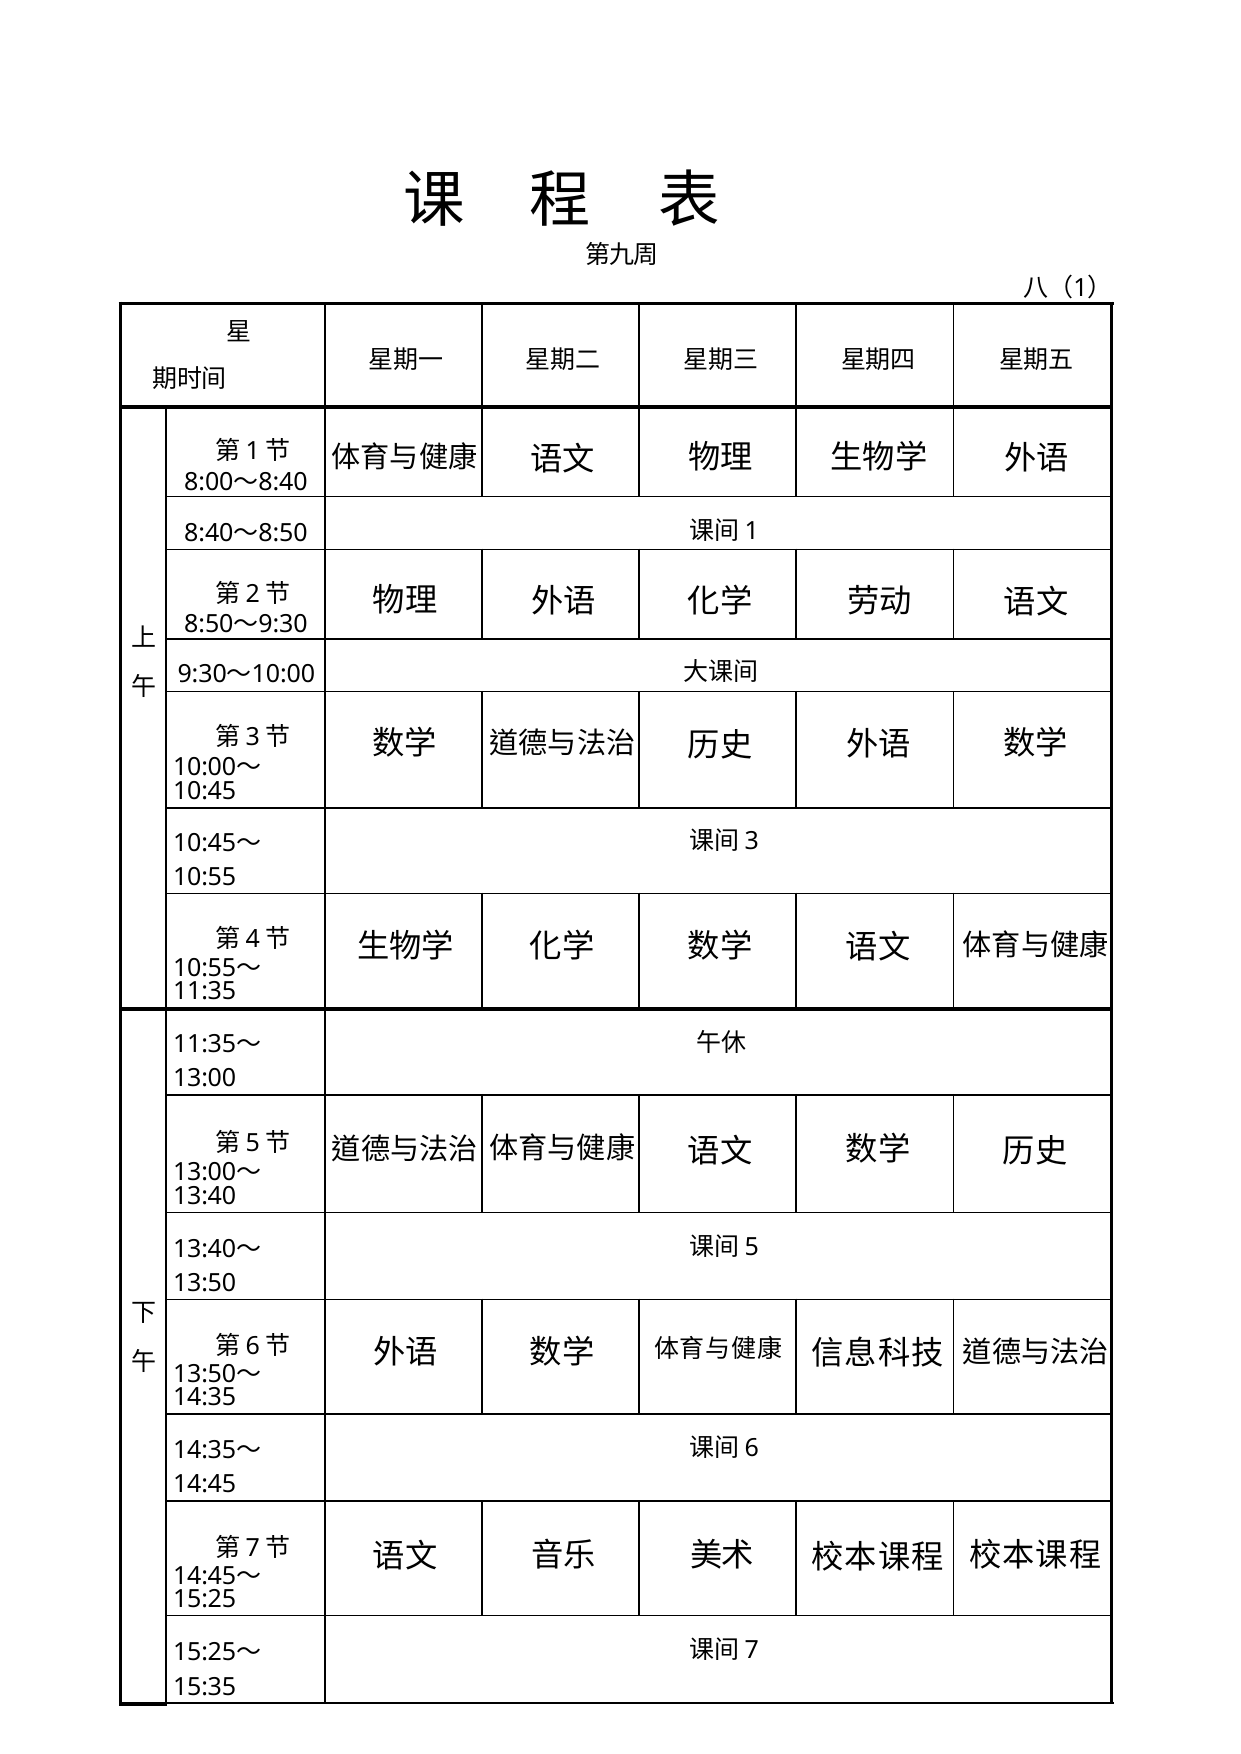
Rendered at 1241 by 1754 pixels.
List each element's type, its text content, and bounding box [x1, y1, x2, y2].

table_cell 物理 [326, 550, 481, 638]
table_cell 15:25～15:35 [167, 1616, 324, 1702]
table_cell 14:35～14:45 [167, 1415, 324, 1500]
table_cell 体育与健康 [954, 894, 1110, 1007]
table_header 星期时间 [122, 305, 324, 405]
table_cell 体育与健康 [326, 409, 481, 496]
table_cell 课间5 [326, 1213, 1110, 1298]
table_cell 上 午 [122, 409, 165, 1007]
table_cell 午休 [326, 1011, 1110, 1094]
table_cell 语文 [954, 550, 1110, 638]
table_cell 第6节 13:50～14:35 [167, 1300, 324, 1413]
table_cell 外语 [954, 409, 1110, 496]
table_cell 劳动 [797, 550, 953, 638]
table_cell 9:30～10:00 [167, 640, 324, 691]
table_cell 下 午 [122, 1011, 165, 1702]
table_cell 历史 [640, 692, 795, 807]
table_cell 外语 [326, 1300, 481, 1413]
table_cell 10:45～10:55 [167, 809, 324, 893]
table_cell 数学 [483, 1300, 638, 1413]
table_header 星期一 [326, 305, 481, 405]
table_cell 语文 [483, 409, 638, 496]
table_cell 课间7 [326, 1616, 1110, 1702]
table_cell 第1节 8:00～8:40 [167, 409, 324, 496]
table_cell 课间1 [326, 497, 1110, 548]
table_cell 道德与法治 [326, 1096, 481, 1212]
table_cell 第3节 10:00～10:45 [167, 692, 324, 807]
table_cell 生物学 [326, 894, 481, 1007]
table_cell 美术 [640, 1502, 795, 1614]
table_cell 数学 [640, 894, 795, 1007]
table_cell 化学 [640, 550, 795, 638]
table_cell 课间6 [326, 1415, 1110, 1500]
table_cell 信息科技 [797, 1300, 953, 1413]
text 八（1） [120, 275, 1112, 302]
table_cell 历史 [954, 1096, 1110, 1212]
table_cell 数学 [326, 692, 481, 807]
table_cell 数学 [797, 1096, 953, 1212]
text 第九周 [585, 237, 1116, 271]
table_header 星期四 [797, 305, 953, 405]
table_header 星期二 [483, 305, 638, 405]
table_cell 语文 [640, 1096, 795, 1212]
table_cell 数学 [954, 692, 1110, 807]
table_cell 道德与法治 [483, 692, 638, 807]
table_cell 语文 [326, 1502, 481, 1614]
table_cell 第2节 8:50～9:30 [167, 550, 324, 638]
table_cell 体育与健康 [483, 1096, 638, 1212]
table_header 星期三 [640, 305, 795, 405]
table_cell 第4节 10:55～11:35 [167, 894, 324, 1007]
table_cell 校本课程 [797, 1502, 953, 1614]
table_cell 大课间 [326, 640, 1110, 691]
table_cell 外语 [483, 550, 638, 638]
table_cell 体育与健康 [640, 1300, 795, 1413]
table_header 星期五 [954, 305, 1110, 405]
table_cell 课间3 [326, 809, 1110, 893]
table_cell 外语 [797, 692, 953, 807]
table_cell 第7节 14:45～15:25 [167, 1502, 324, 1614]
table_cell 13:40～13:50 [167, 1213, 324, 1298]
table_cell 物理 [640, 409, 795, 496]
table_cell 化学 [483, 894, 638, 1007]
table_cell 音乐 [483, 1502, 638, 1614]
table_cell 校本课程 [954, 1502, 1110, 1614]
table_cell 第5节 13:00～13:40 [167, 1096, 324, 1212]
text 课 程 表 [403, 159, 1116, 237]
table_cell 8:40～8:50 [167, 497, 324, 548]
table_cell 生物学 [797, 409, 953, 496]
table_cell 道德与法治 [954, 1300, 1110, 1413]
table_cell 11:35～13:00 [167, 1011, 324, 1094]
table_cell 语文 [797, 894, 953, 1007]
